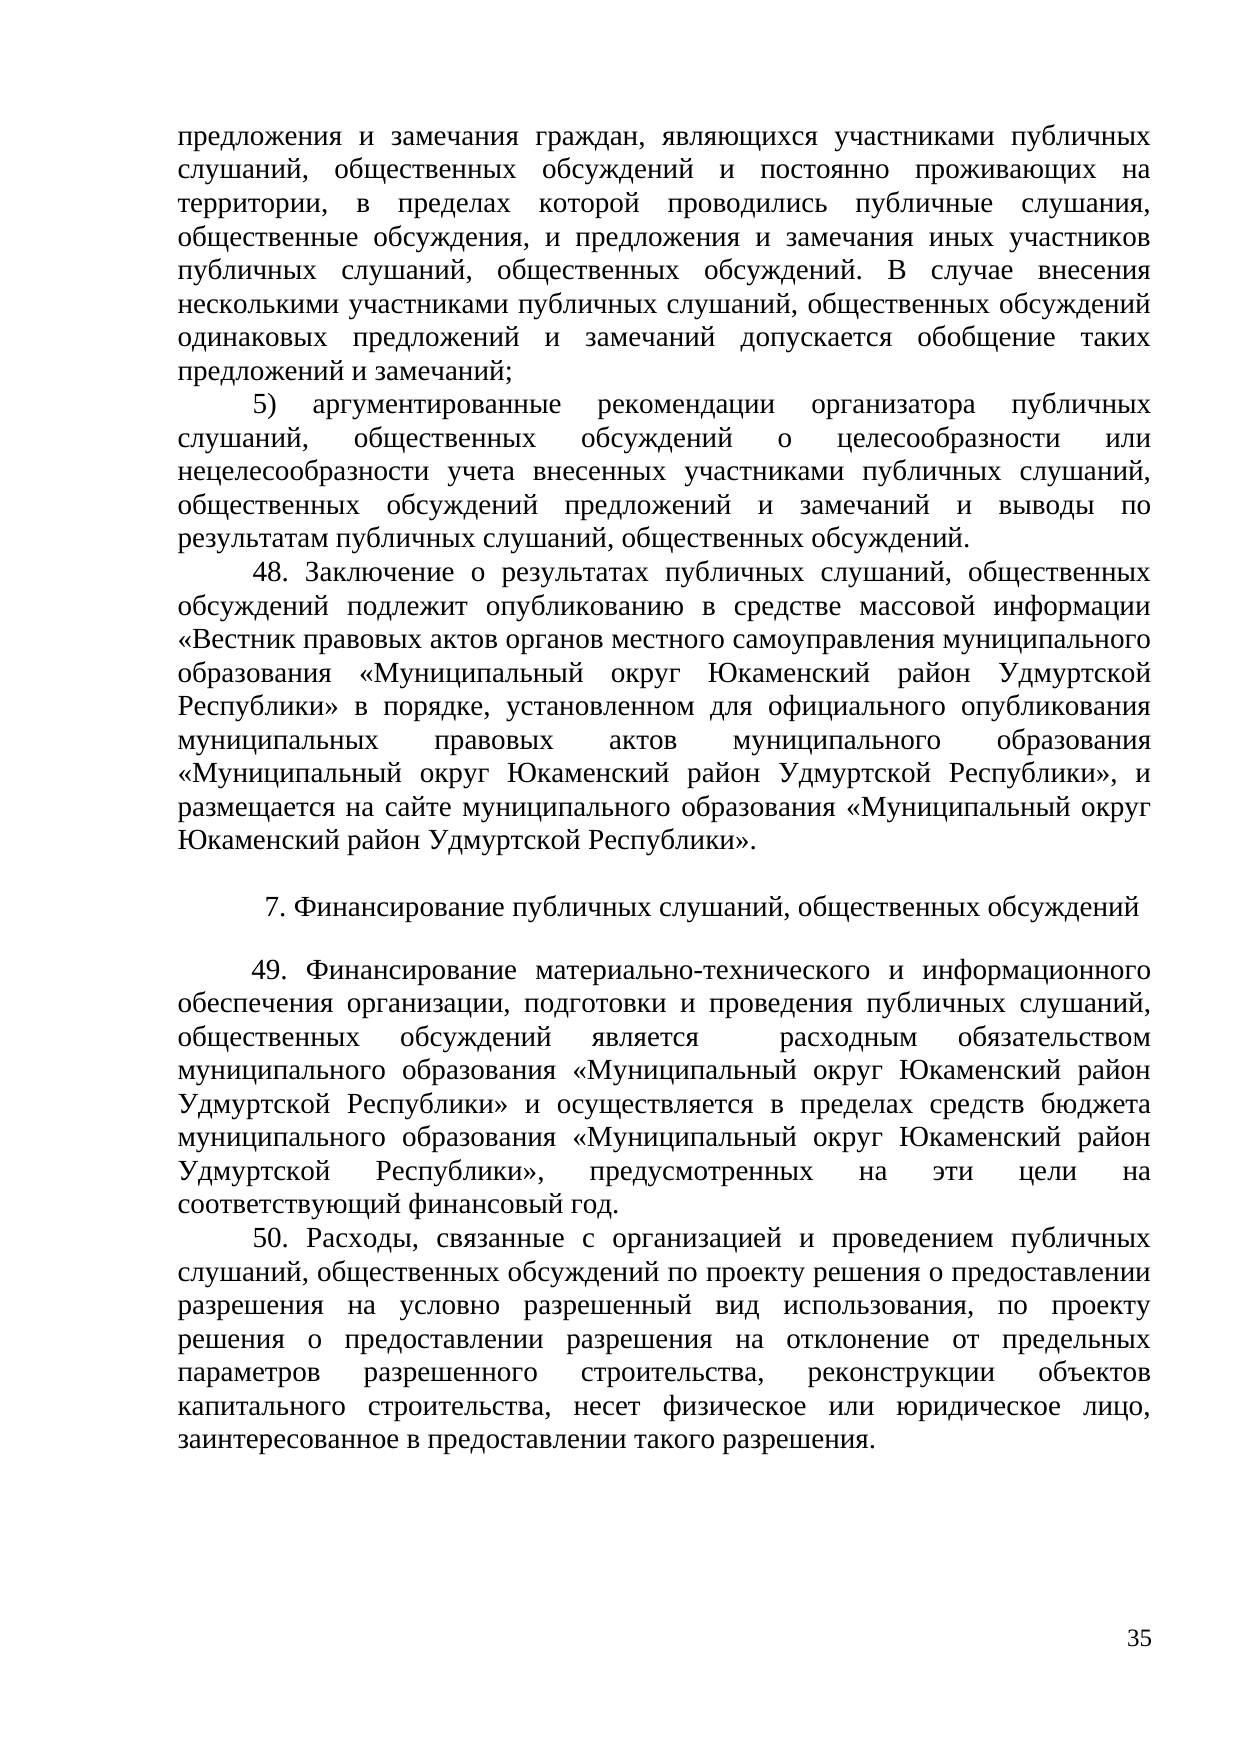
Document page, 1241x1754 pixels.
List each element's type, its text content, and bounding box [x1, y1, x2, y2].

text 50. Расходы, связанные с организацией и проведением публичных слушаний, общественных обсуждений по проекту решения о предоставлении разрешения на условно разрешенный вид использования, по проекту решения о предоставлении разрешения на отклонение от предельных параметров разрешенного строительства, реконструкции объектов капитального строительства, несет физическое или юридическое лицо, заинтересованное в предоставлении такого разрешения. [177, 1220, 1152, 1455]
text 7. Финансирование публичных слушаний, общественных обсуждений [177, 889, 1152, 923]
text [177, 118, 1152, 386]
text 48. Заключение о результатах публичных слушаний, общественных обсуждений подлежит опубликованию в средстве массовой информации «Вестник правовых актов органов местного самоуправления муниципального образования «Муниципальный округ Юкаменский район Удмуртской Республики» в порядке, установленном для официального опубликования муниципальных правовых актов муниципального образования «Муниципальный округ Юкаменский район Удмуртской Республики», и размещается на сайте муниципального образования «Муниципальный округ Юкаменский район Удмуртской Республики». [177, 554, 1152, 856]
text 5) аргументированные рекомендации организатора публичных слушаний, общественных обсуждений о целесообразности или нецелесообразности учета внесенных участниками публичных слушаний, общественных обсуждений предложений и замечаний и выводы по результатам публичных слушаний, общественных обсуждений. [177, 386, 1152, 554]
text 49. Финансирование материально-технического и информационного обеспечения организации, подготовки и проведения публичных слушаний, общественных обсуждений является расходным обязательством муниципального образования «Муниципальный округ Юкаменский район Удмуртской Республики» и осуществляется в пределах средств бюджета муниципального образования «Муниципальный округ Юкаменский район Удмуртской Республики», предусмотренных на эти цели на соответствующий финансовый год. [177, 952, 1152, 1220]
